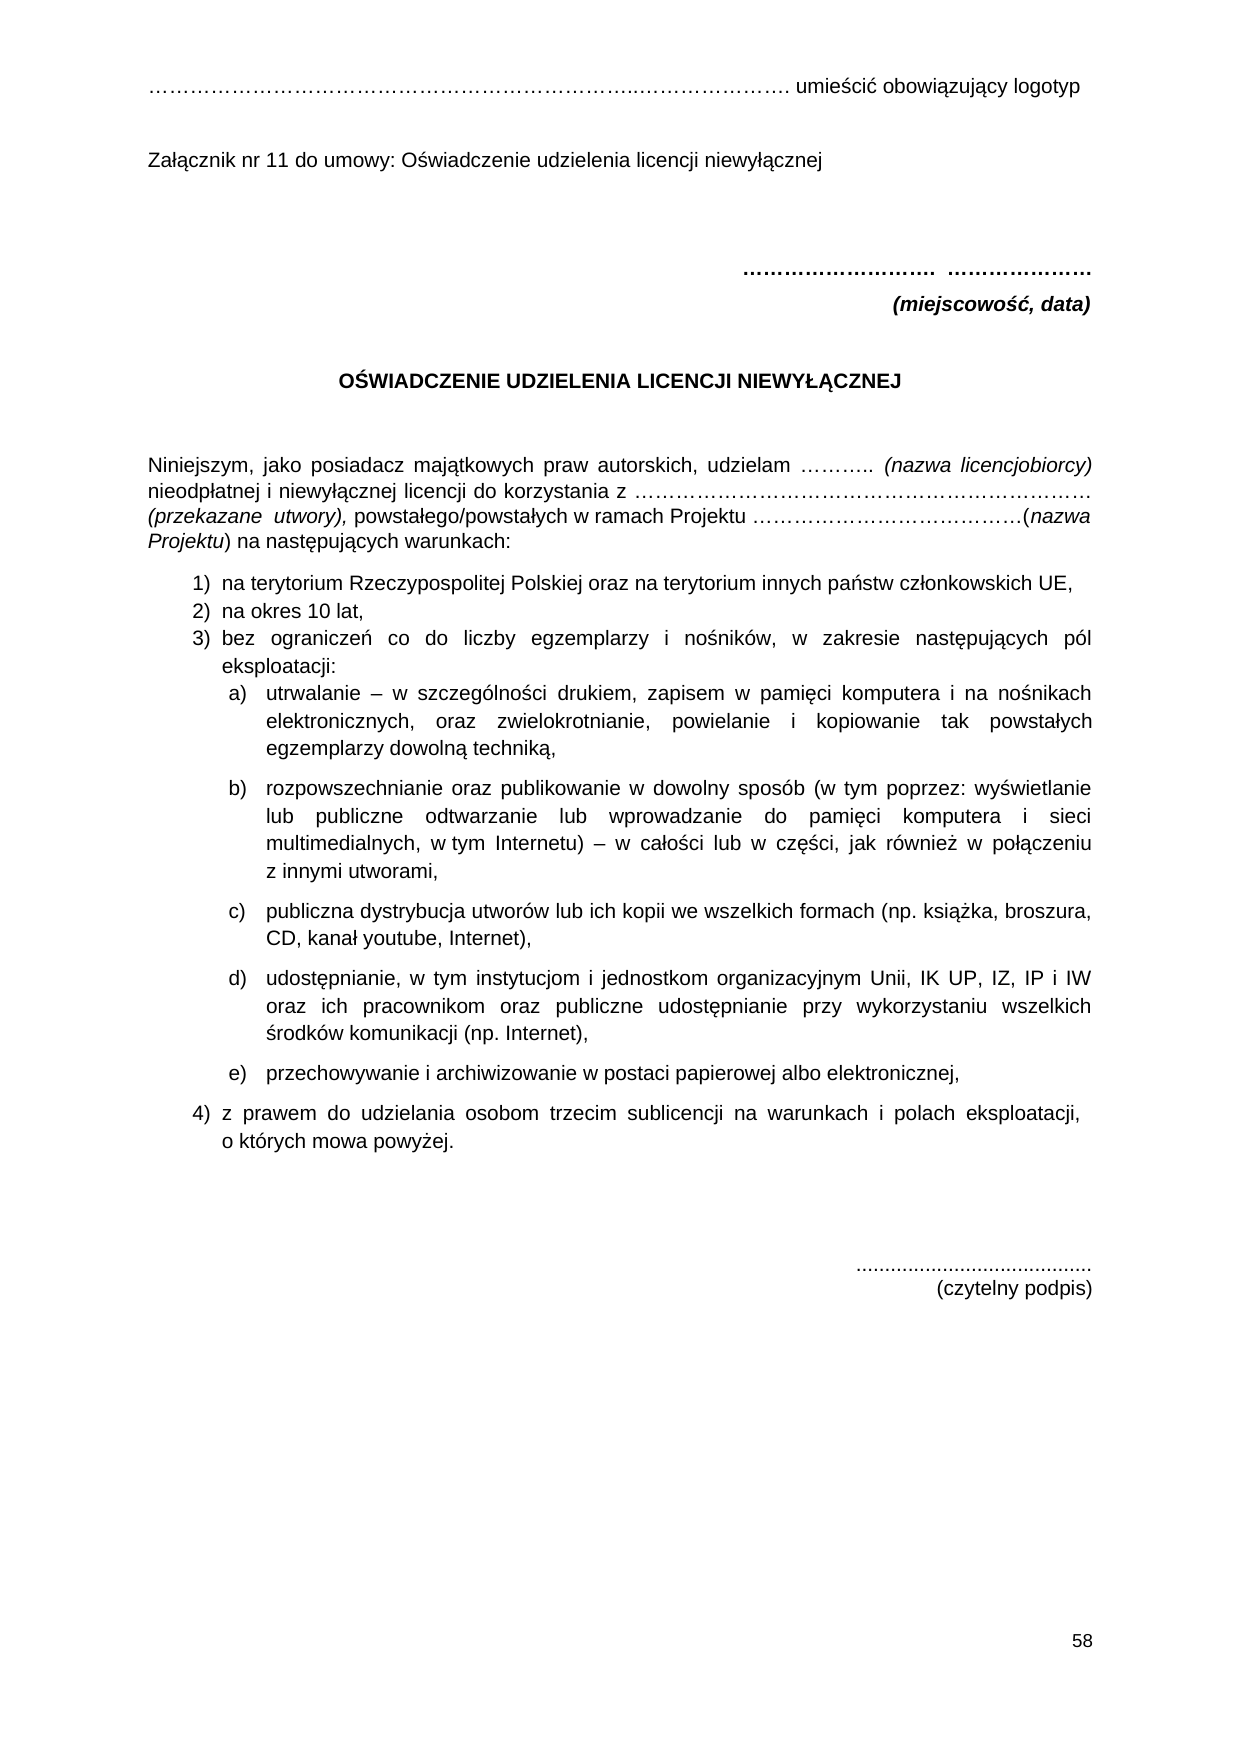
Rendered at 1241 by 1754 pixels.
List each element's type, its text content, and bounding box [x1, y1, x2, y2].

text Niniejszym, jako posiadacz majątkowych praw autorskich, udzielam ……….. (nazwa licencjobiorcy) nieodpłatnej i niewyłącznej licencji do korzystania z ………………………………………………………… (przekazane utwory), powstałego/powstałych w ramach Projektu …………………………………(nazwa Projektu) na następujących warunkach: [148, 453, 1092, 553]
list na terytorium Rzeczypospolitej Polskiej oraz na terytorium innych państw członkowskich UE, [192, 571, 1092, 595]
title Załącznik nr 11 do umowy: Oświadczenie udzielenia licencji niewyłącznej [148, 148, 1092, 172]
title (miejscowość, data) [148, 291, 1092, 315]
list na okres 10 lat, [192, 599, 1092, 623]
list przechowywanie i archiwizowanie w postaci papierowej albo elektronicznej, [228, 1061, 1092, 1085]
list publiczna dystrybucja utworów lub ich kopii we wszelkich formach (np. książka, broszura, CD, kanał youtube, Internet), [228, 899, 1092, 950]
list udostępnianie, w tym instytucjom i jednostkom organizacyjnym Unii, IK UP, IZ, IP i IW oraz ich pracownikom oraz publiczne udostępnianie przy wykorzystaniu wszelkich środków komunikacji (np. Internet), [228, 966, 1092, 1045]
text OŚWIADCZENIE UDZIELENIA LICENCJI NIEWYŁĄCZNEJ [148, 369, 1092, 393]
text (czytelny podpis) [148, 1276, 1092, 1300]
list z prawem do udzielania osobom trzecim sublicencji na warunkach i polach eksploatacji, o których mowa powyżej. [192, 1101, 1092, 1153]
title ………………………. ………………… [148, 256, 1092, 279]
list rozpowszechnianie oraz publikowanie w dowolny sposób (w tym poprzez: wyświetlanie lub publiczne odtwarzanie lub wprowadzanie do pamięci komputera i sieci multimedialnych, w tym Internetu) – w całości lub w części, jak również w połączeniu z innymi utworami, [228, 776, 1092, 883]
text ......................................... [148, 1252, 1092, 1276]
list bez ograniczeń co do liczby egzemplarzy i nośników, w zakresie następujących pól eksploatacji: [192, 626, 1092, 678]
list utrwalanie – w szczególności drukiem, zapisem w pamięci komputera i na nośnikach elektronicznych, oraz zwielokrotnianie, powielanie i kopiowanie tak powstałych egzemplarzy dowolną techniką, [228, 681, 1092, 760]
